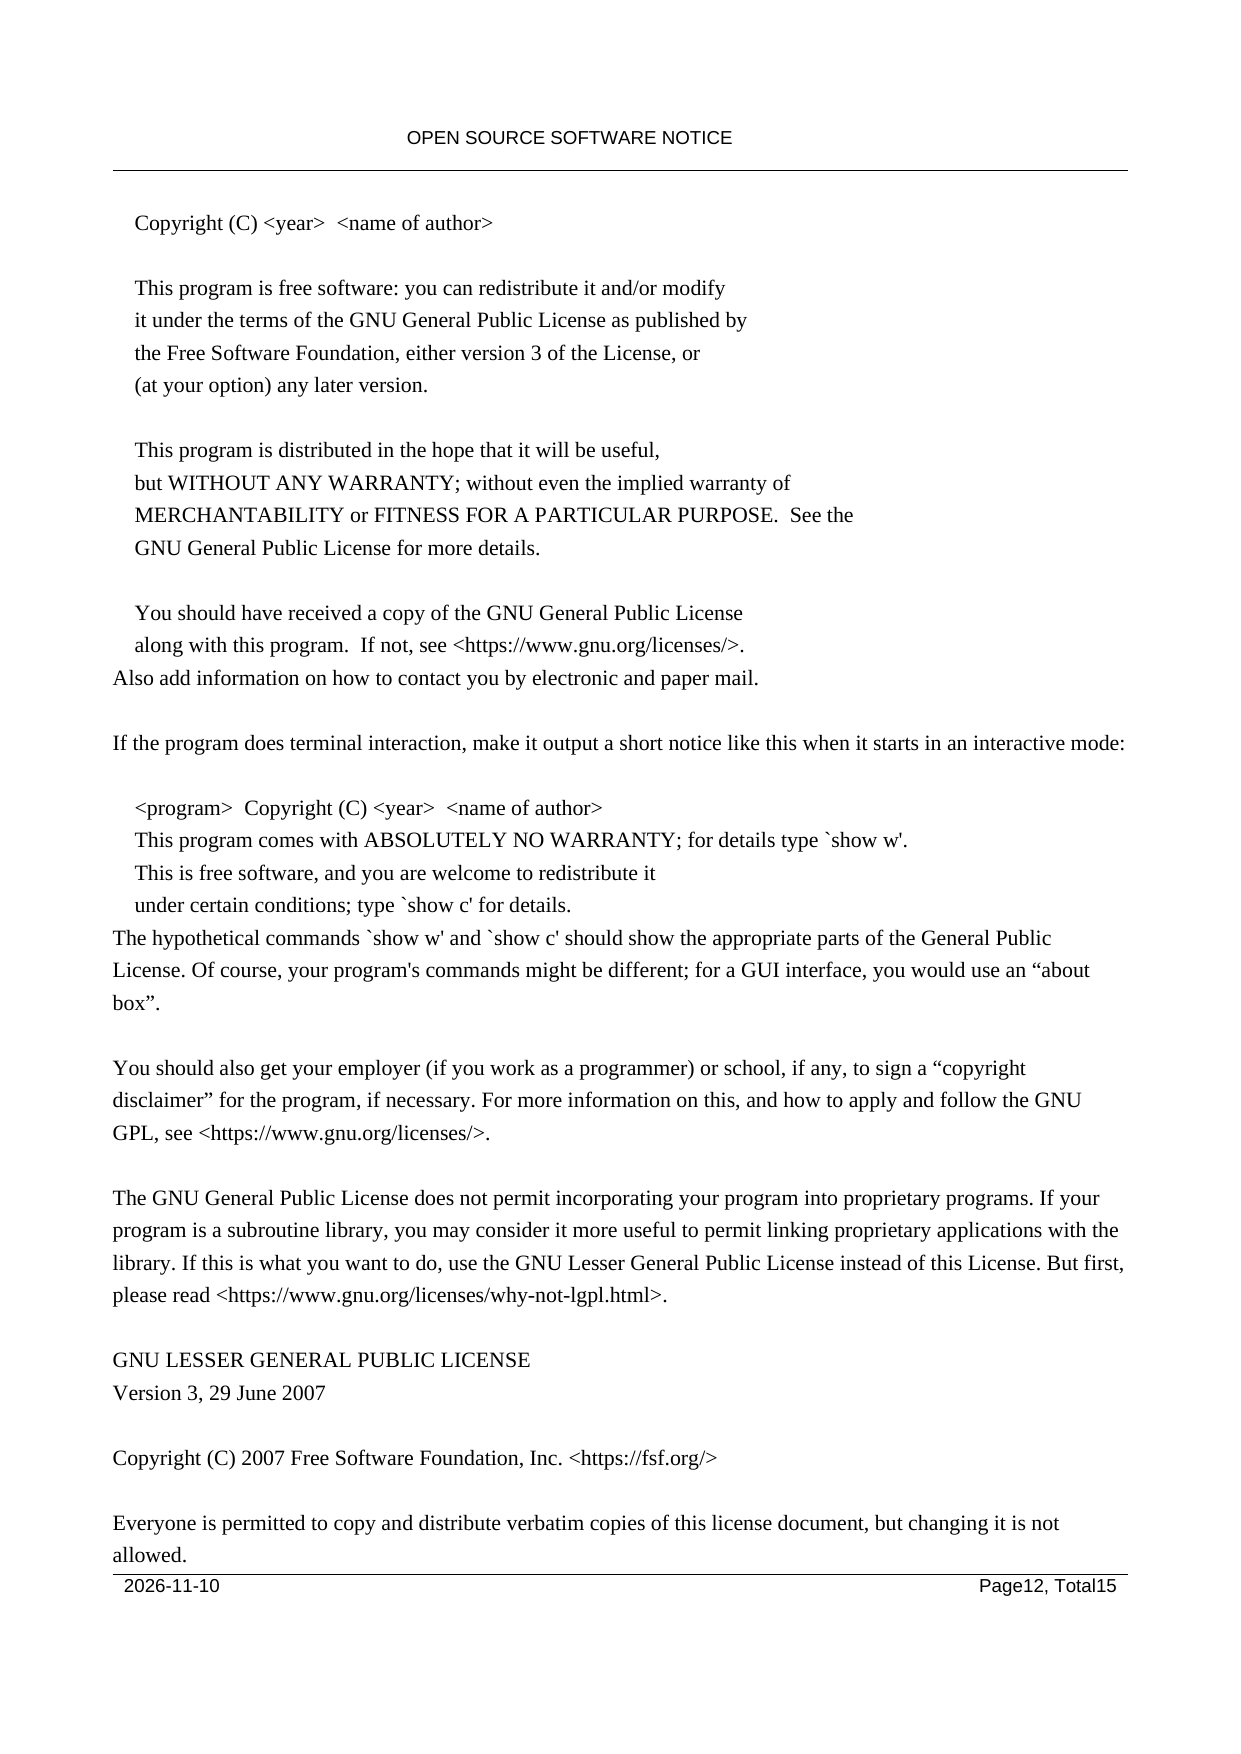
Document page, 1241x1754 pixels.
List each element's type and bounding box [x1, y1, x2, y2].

text [112, 206, 1128, 1571]
